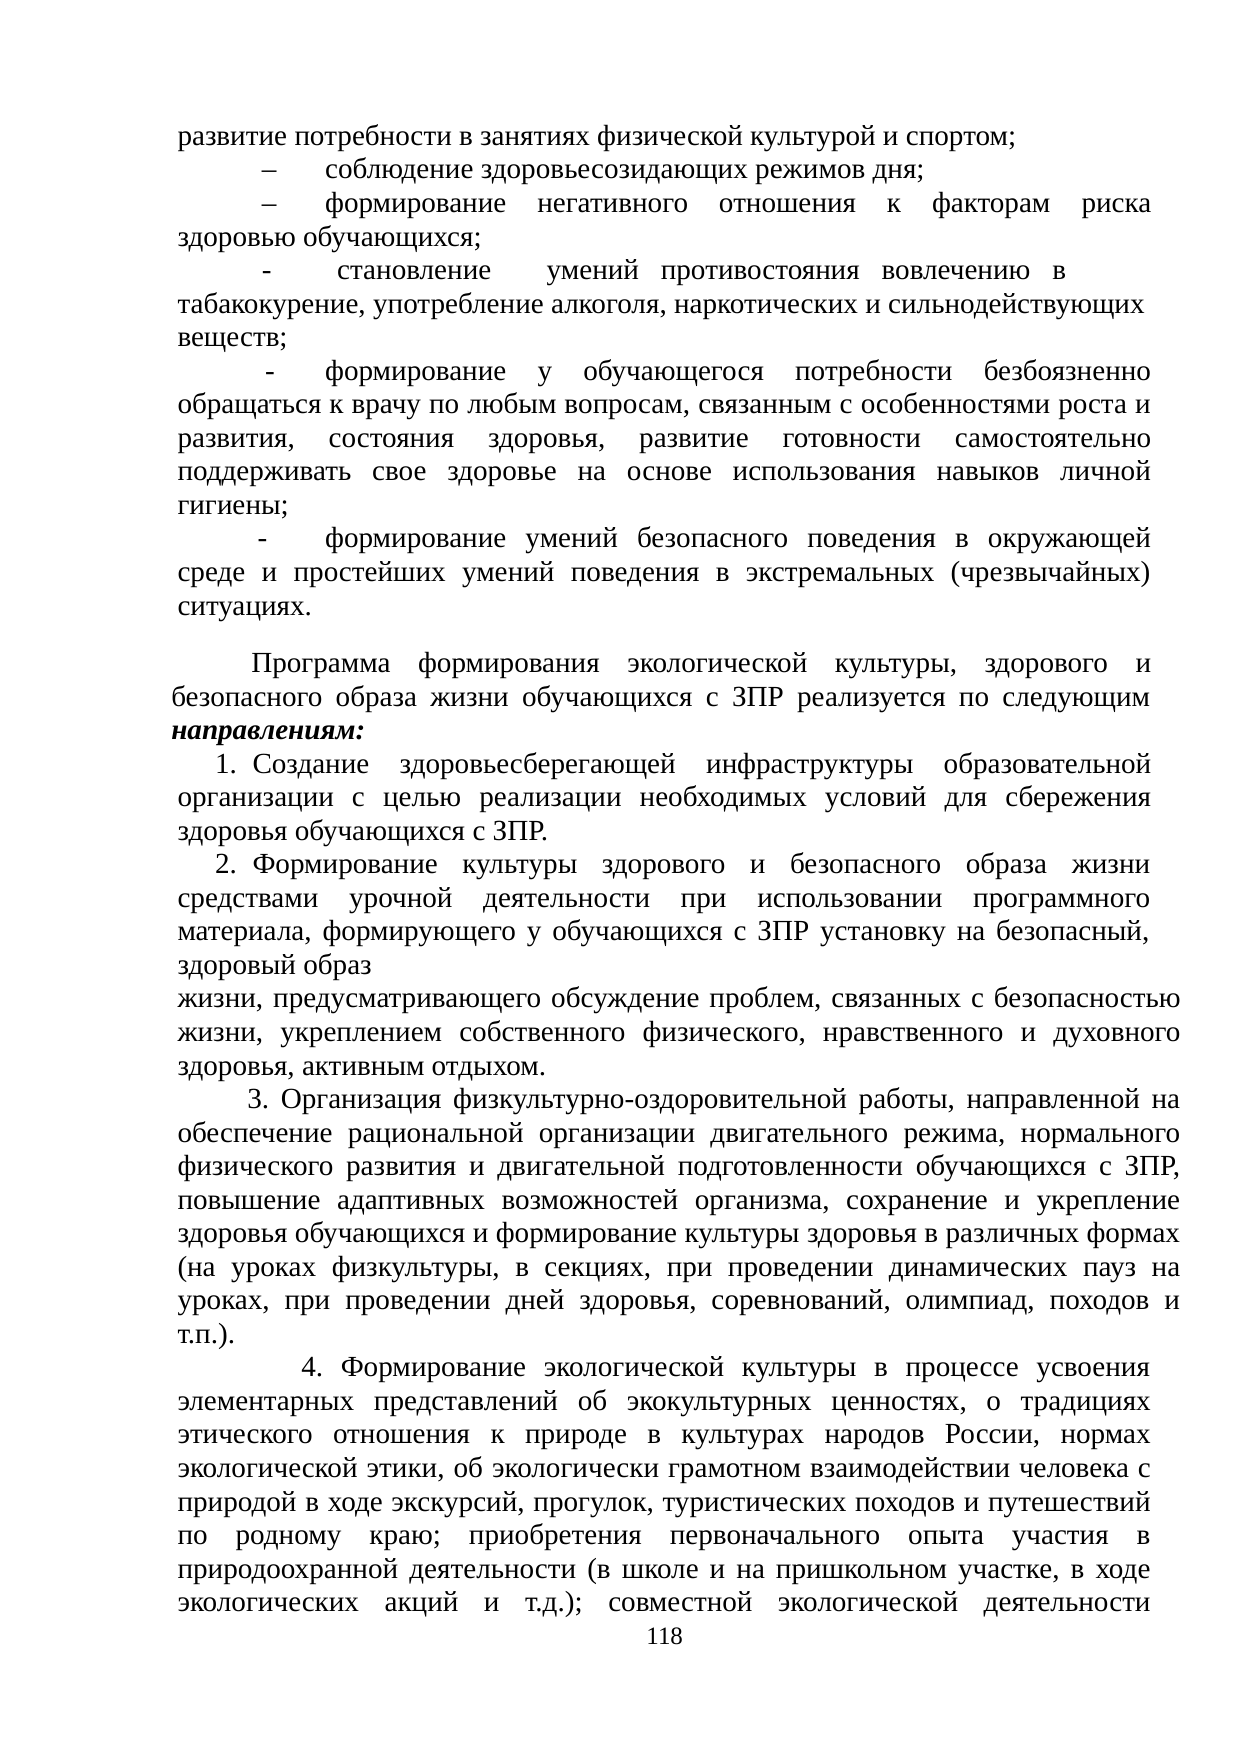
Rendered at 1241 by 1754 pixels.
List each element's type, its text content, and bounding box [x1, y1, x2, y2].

list Формирование культуры здорового и безопасного образа жизни средствами урочной деятельности при использовании программного материала, формирующего у обучающихся с ЗПР установку на безопасный, здоровый образ [177, 846, 1151, 981]
list соблюдение здоровьесозидающих режимов дня; [177, 152, 1152, 185]
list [177, 118, 1152, 152]
text жизни, предусматривающего обсуждение проблем, связанных с безопасностью жизни, укреплением собственного физического, нравственного и духовного здоровья, активным отдыхом. [177, 981, 1181, 1081]
text - становление умений противостояния вовлечению в табакокурение, употребление алкоголя, наркотических и сильнодействующих веществ; [177, 252, 1152, 353]
text Программа формирования экологической культуры, здорового и безопасного образа жизни обучающихся с ЗПР реализуется по следующим направлениям: [171, 645, 1152, 746]
text - формирование у обучающегося потребности безбоязненно обращаться к врачу по любым вопросам, связанным с особенностями роста и развития, состояния здоровья, развитие готовности самостоятельно поддерживать свое здоровье на основе использования навыков личной гигиены; [177, 353, 1152, 521]
text 3. Организация физкультурно-оздоровительной работы, направленной на обеспечение рациональной организации двигательного режима, нормального физического развития и двигательной подготовленности обучающихся с ЗПР, повышение адаптивных возможностей организма, сохранение и укрепление здоровья обучающихся и формирование культуры здоровья в различных формах (на уроках физкультуры, в секциях, при проведении динамических пауз на уроках, при проведении дней здоровья, соревнований, олимпиад, походов и т.п.). [177, 1081, 1181, 1349]
list формирование негативного отношения к факторам риска здоровью обучающихся; [177, 185, 1152, 252]
text - формирование умений безопасного поведения в окружающей среде и простейших умений поведения в экстремальных (чрезвычайных) ситуациях. [177, 521, 1152, 621]
list Создание здоровьесберегающей инфраструктуры образовательной организации с целью реализации необходимых условий для сбережения здоровья обучающихся с ЗПР. [177, 746, 1152, 846]
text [177, 1349, 1152, 1618]
